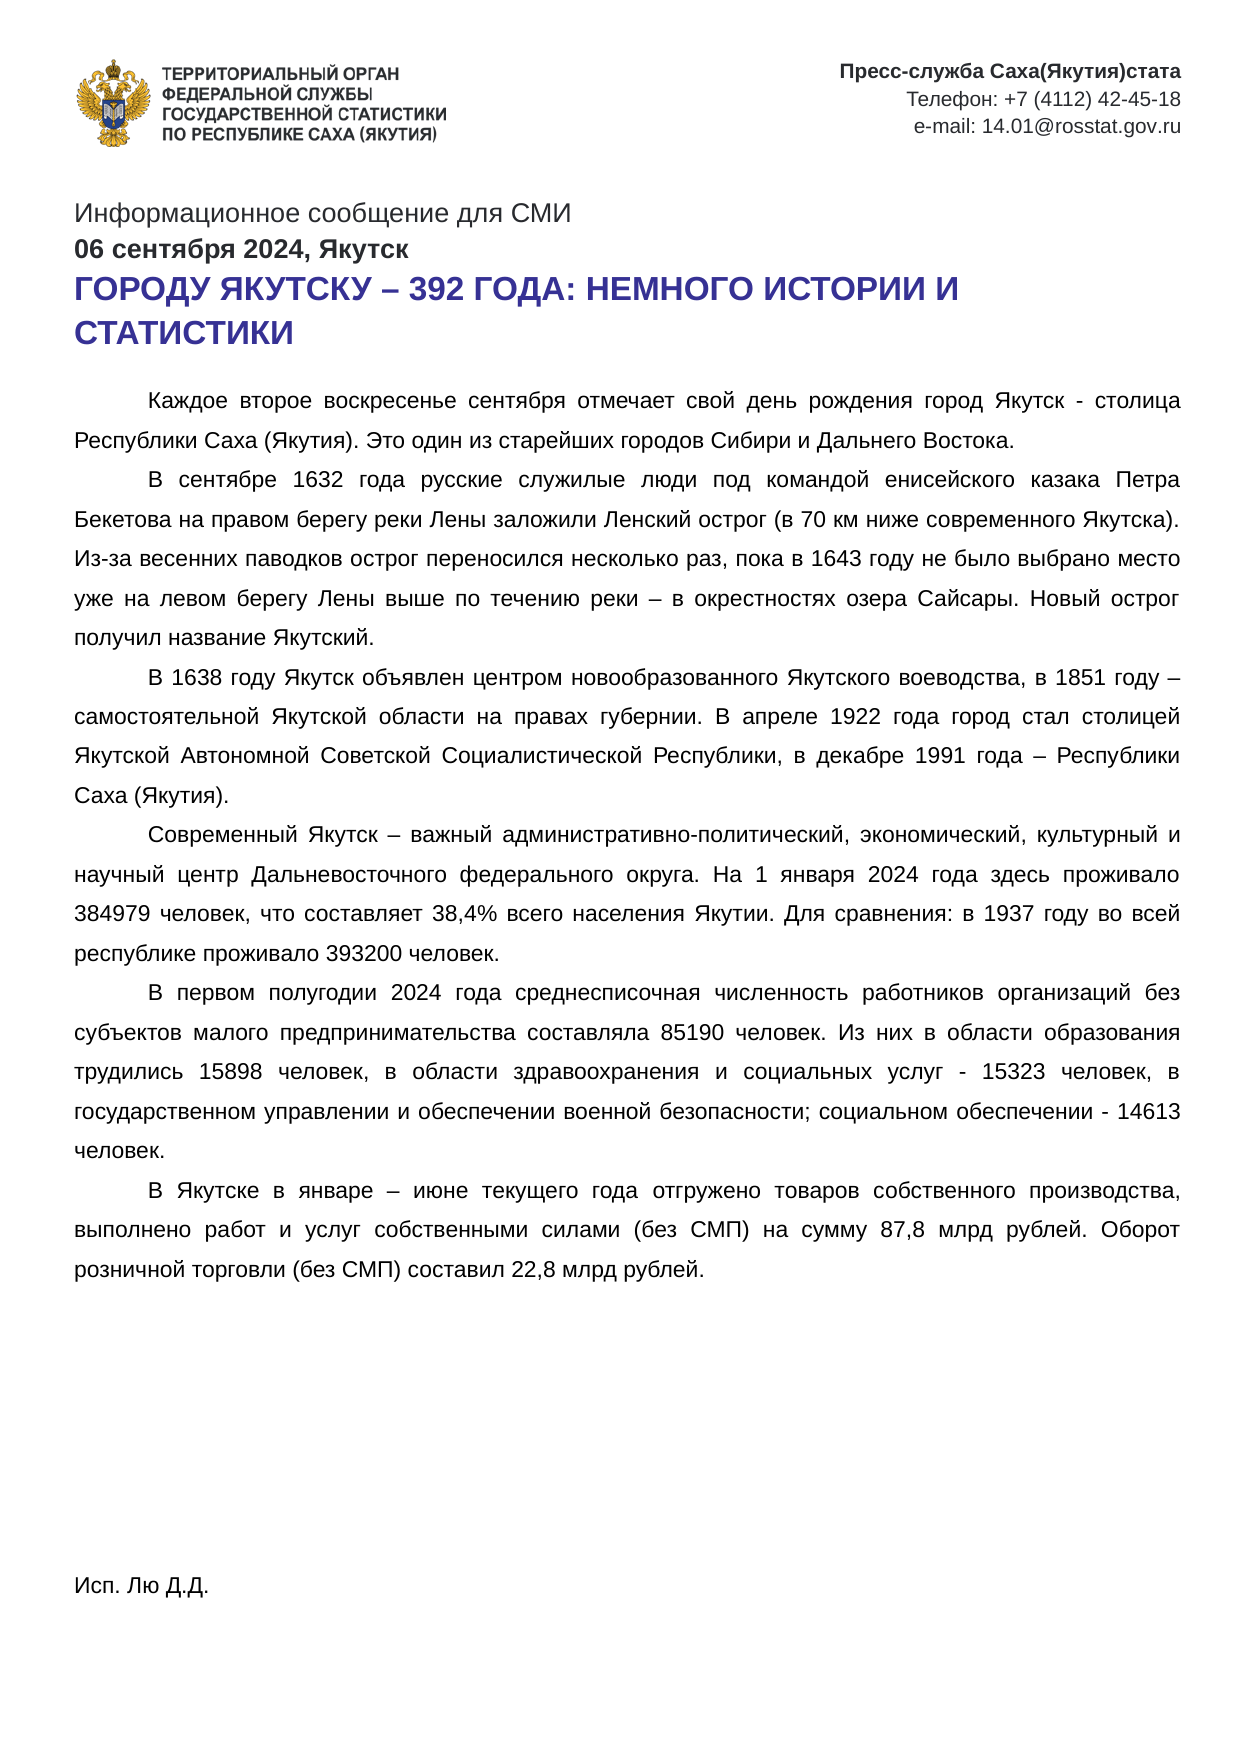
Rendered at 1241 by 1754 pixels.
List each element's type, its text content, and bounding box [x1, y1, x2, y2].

text Информационное сообщение для СМИ [74, 197, 1181, 228]
text В первом полугодии 2024 года среднесписочная численность работников организаций без субъектов малого предпринимательства составляла 85190 человек. Из них в области образования трудились 15898 человек, в области здравоохранения и социальных услуг - 15323 человек, в государственном управлении и обеспечении военной безопасности; социальном обеспечении - 14613 человек. [74, 979, 1181, 1098]
text В Якутске в январе – июне текущего года отгружено товаров собственного производства, выполнено работ и услуг собственными силами (без СМП) на сумму 87,8 млрд рублей. Оборот розничной торговли (без СМП) составил 22,8 млрд рублей. [74, 1177, 1181, 1216]
text Каждое второе воскресенье сентября отмечает свой день рождения город Якутск - столица Республики Саха (Якутия). Это один из старейших городов Сибири и Дальнего Востока. [74, 387, 1181, 453]
text 06 сентября 2024, Якутск [74, 233, 1181, 264]
text В 1638 году Якутск объявлен центром новообразованного Якутского воеводства, в 1851 году – самостоятельной Якутской области на правах губернии. В апреле 1922 года город стал столицей Якутской Автономной Советской Социалистической Республики, в декабре 1991 года – Республики Саха (Якутия). [74, 663, 1181, 808]
text Исп. Лю Д.Д. [74, 1572, 1181, 1598]
text ГОРОДУ ЯКУТСКУ – 392 ГОДА: НЕМНОГО ИСТОРИИ И СТАТИСТИКИ [74, 269, 1181, 351]
text Современный Якутск – важный административно-политический, экономический, культурный и научный центр Дальневосточного федерального округа. На 1 января 2024 года здесь проживало 384979 человек, что составляет 38,4% всего населения Якутии. Для сравнения: в 1937 году во всей республике проживало 393200 человек. [74, 821, 1181, 966]
text Пресс-служба Саха(Якутия)стата [445, 59, 1181, 83]
text В первом полугодии 2024 года среднесписочная численность работников организаций без субъектов малого предпринимательства составляла 85190 человек. Из них в области образования трудились 15898 человек, в области здравоохранения и социальных услуг - 15323 человек, в государственном управлении и обеспечении военной безопасности; социальном обеспечении - 14613 человек. [74, 1124, 1181, 1164]
text e-mail: 14.01@rosstat.gov.ru [445, 114, 1181, 138]
picture [73, 59, 445, 147]
text Телефон: +7 (4112) 42-45-18 [445, 87, 1181, 111]
text В сентябре 1632 года русские служилые люди под командой енисейского казака Петра Бекетова на правом берегу реки Лены заложили Ленский острог (в 70 км ниже современного Якутска). Из-за весенних паводков острог переносился несколько раз, пока в 1643 году не было выбрано место уже на левом берегу Лены выше по течению реки – в окрестностях озера Сайсары. Новый острог получил название Якутский. [74, 466, 1181, 650]
text В Якутске в январе – июне текущего года отгружено товаров собственного производства, выполнено работ и услуг собственными силами (без СМП) на сумму 87,8 млрд рублей. Оборот розничной торговли (без СМП) составил 22,8 млрд рублей. [74, 1243, 1181, 1282]
